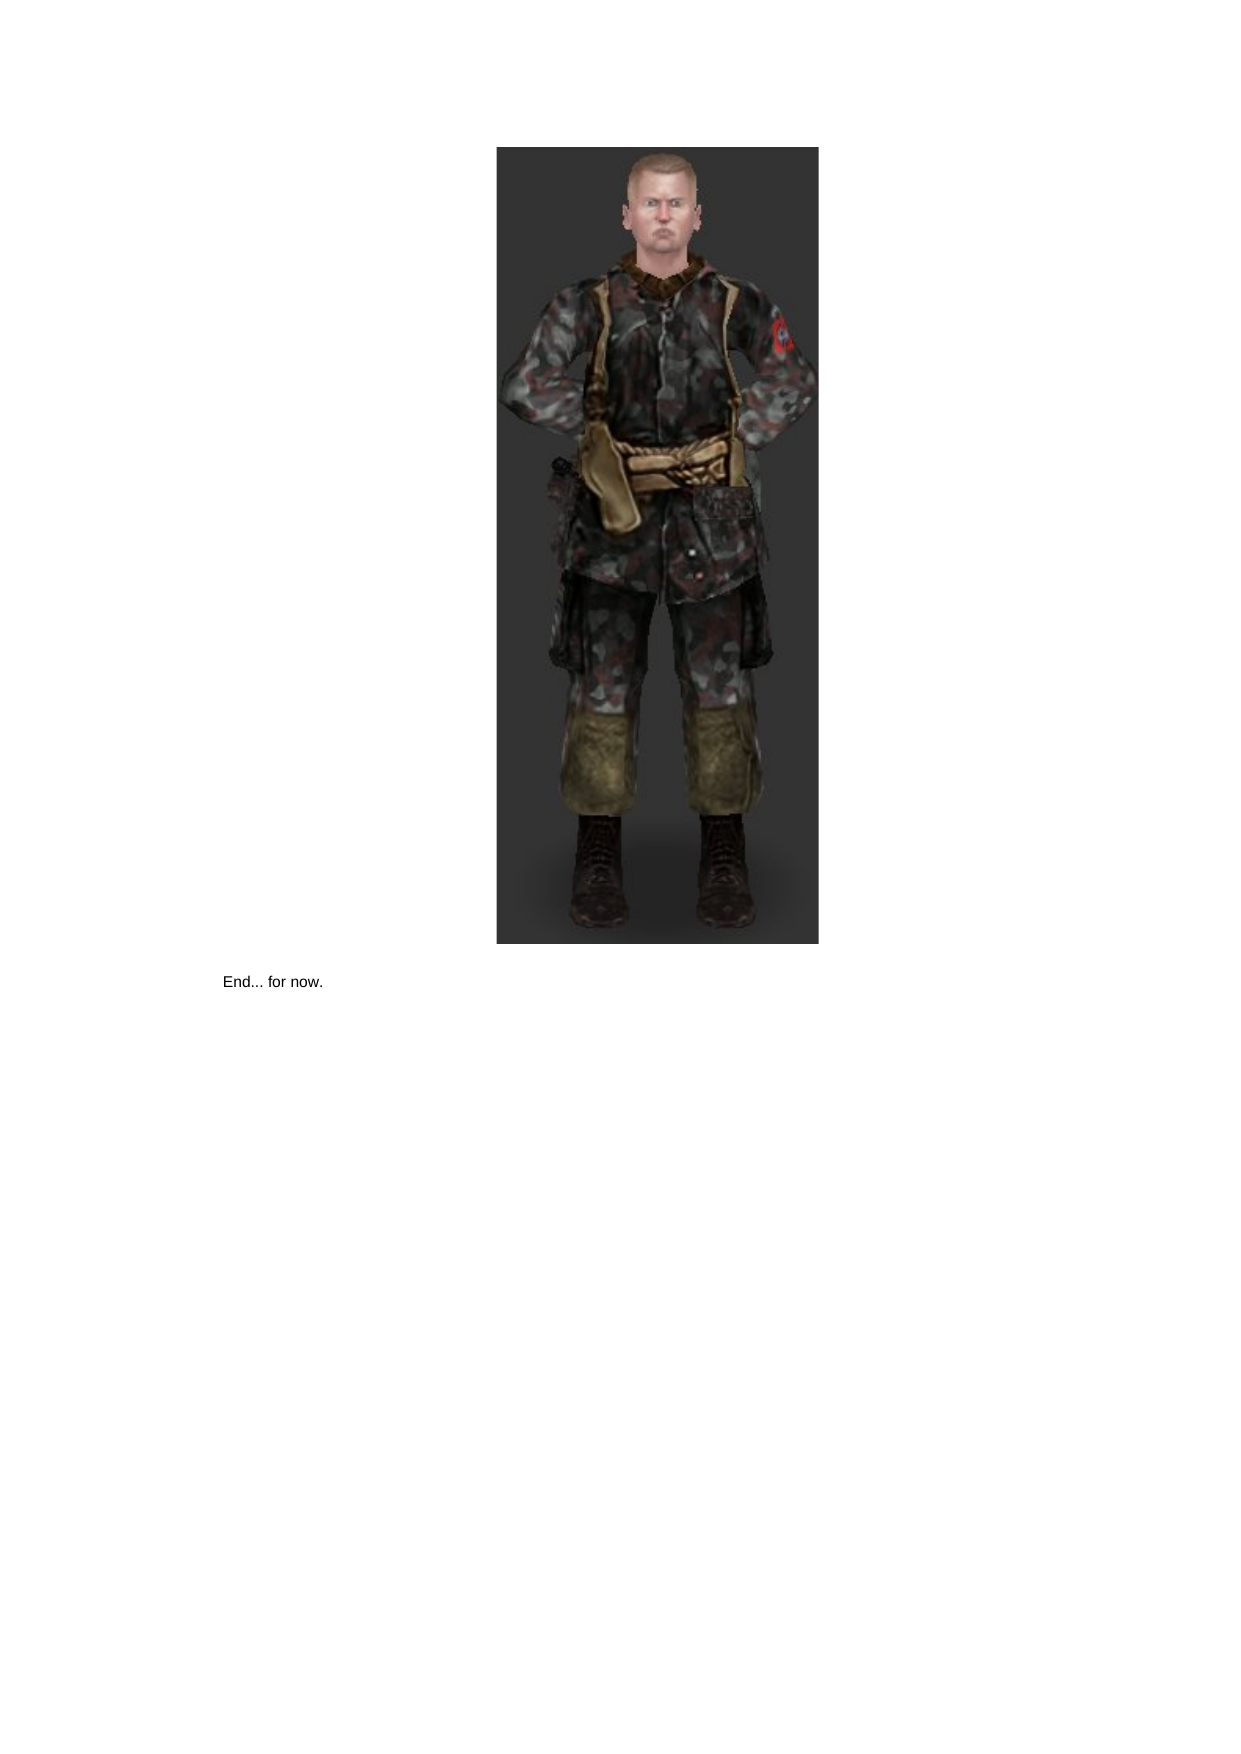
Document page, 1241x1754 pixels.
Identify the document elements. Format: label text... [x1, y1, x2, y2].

picture [496, 147, 819, 944]
text End... for now. [223, 972, 1093, 990]
